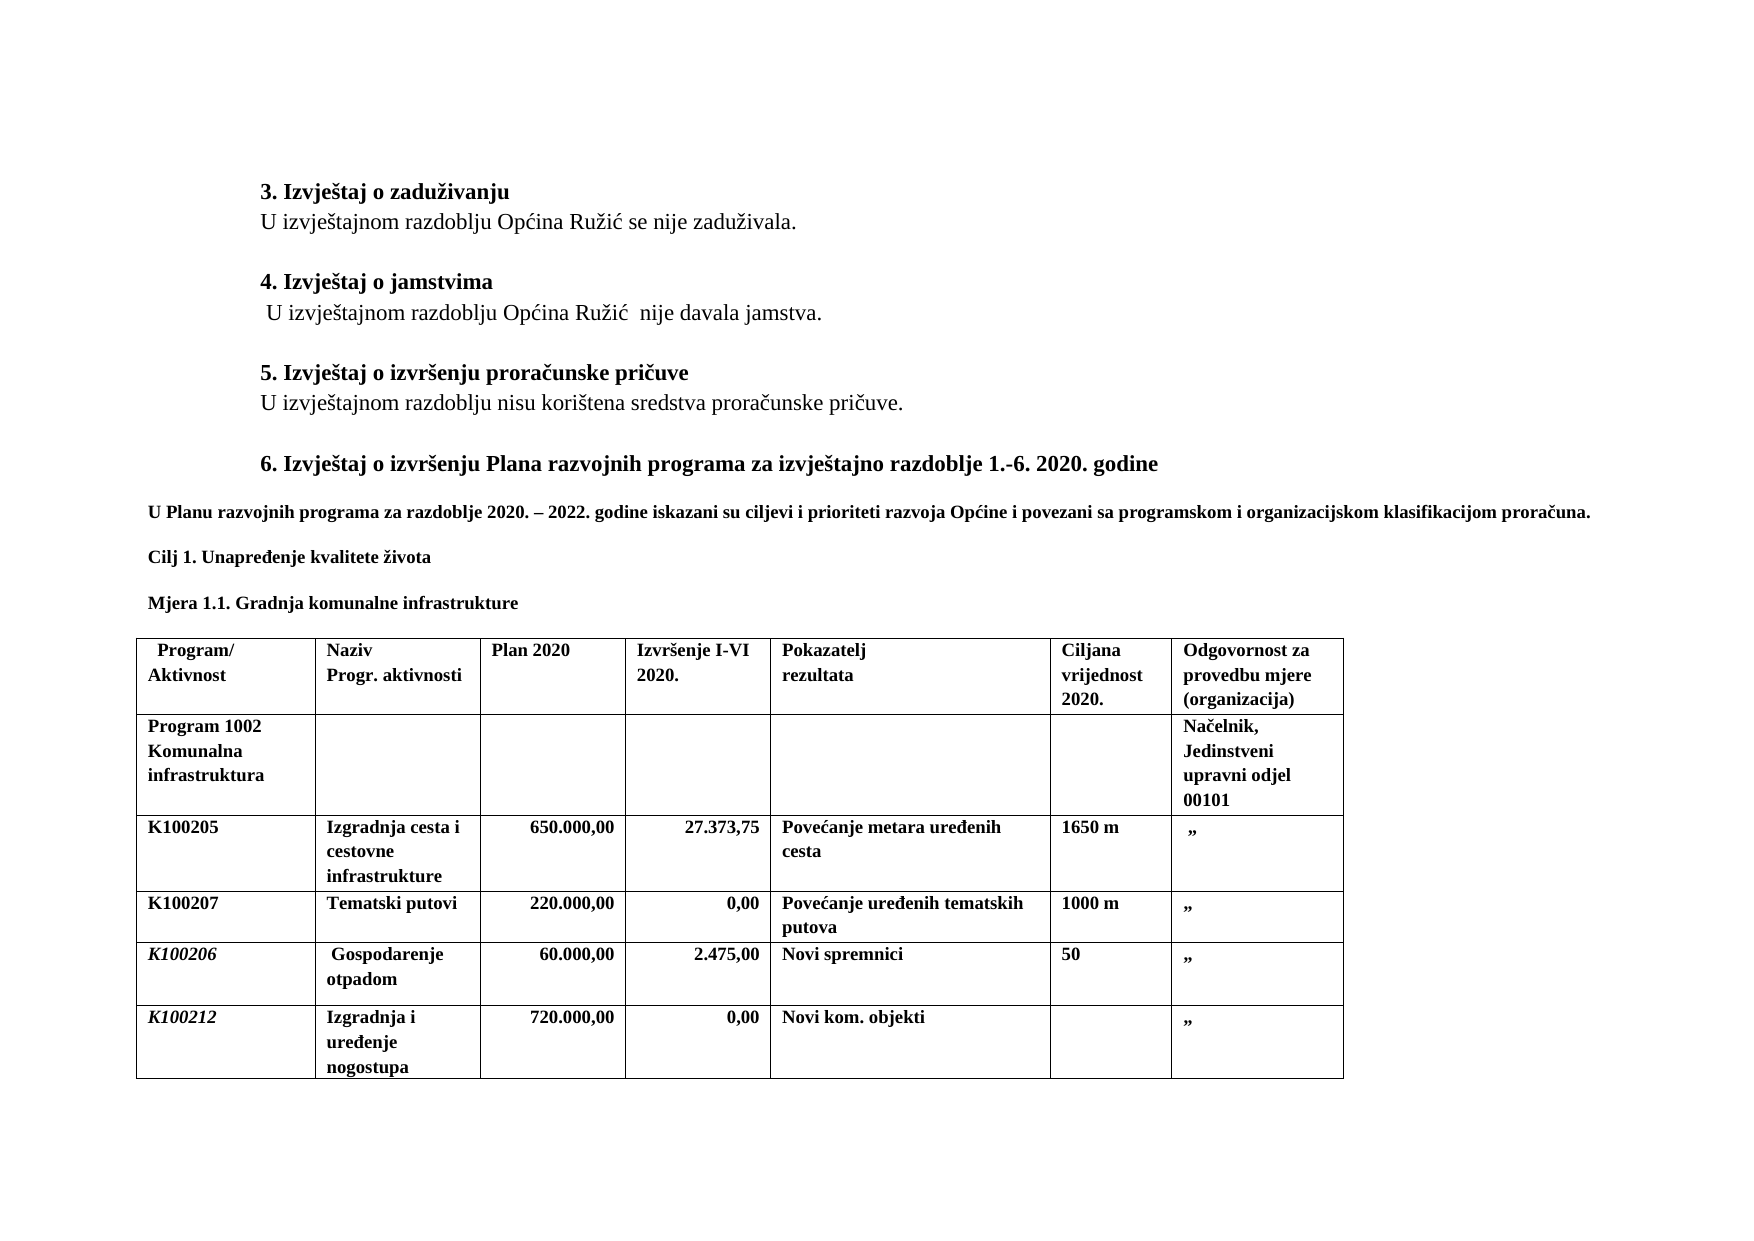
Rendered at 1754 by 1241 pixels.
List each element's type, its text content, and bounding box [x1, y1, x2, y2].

text Cilj 1. Unapređenje kvalitete života [148, 546, 1606, 568]
table_cell [1051, 715, 1171, 814]
list 3. Izvještaj o zaduživanju [260, 178, 1606, 204]
table_cell „ [1172, 943, 1343, 1005]
list 4. Izvještaj o jamstvima [260, 268, 1606, 295]
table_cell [316, 1006, 480, 1077]
table_cell [481, 715, 625, 814]
table_header Plan 2020 [481, 639, 625, 714]
table_cell Gospodarenje otpadom [316, 943, 480, 1005]
table_cell 220.000,00 [481, 892, 625, 942]
table_cell „ [1172, 892, 1343, 942]
table_cell Program 1002 Komunalna infrastruktura [137, 715, 315, 814]
table_cell Izgradnja cesta i cestovne infrastrukture [316, 816, 480, 891]
table_cell 0,00 [626, 892, 770, 942]
list 6. Izvještaj o izvršenju Plana razvojnih programa za izvještajno razdoblje 1.-6. 2020. godine [260, 450, 1606, 476]
table_header Izvršenje I-VI 2020. [626, 639, 770, 714]
table_cell Povećanje uređenih tematskih putova [771, 892, 1050, 942]
table_cell 720.000,00 [481, 1006, 625, 1077]
table_cell [771, 715, 1050, 814]
table_cell „ [1172, 816, 1343, 891]
table_cell K100205 [137, 816, 315, 891]
table_cell 60.000,00 [481, 943, 625, 1005]
table_cell 50 [1051, 943, 1171, 1005]
table_header Ciljana vrijednost 2020. [1051, 639, 1171, 714]
table_cell [316, 715, 480, 814]
table_cell 27.373,75 [626, 816, 770, 891]
table_header Program/ Aktivnost [137, 639, 315, 714]
table_cell Novi kom. objekti [771, 1006, 1050, 1077]
table_header Odgovornost za provedbu mjere (organizacija) [1172, 639, 1343, 714]
list U izvještajnom razdoblju Općina Ružić se nije zaduživala. [223, 208, 1606, 234]
table_header Naziv Progr. aktivnosti [316, 639, 480, 714]
list U izvještajnom razdoblju nisu korištena sredstva proračunske pričuve. [260, 389, 1606, 416]
table_cell [1051, 1006, 1171, 1077]
table_cell [626, 715, 770, 814]
table_cell 2.475,00 [626, 943, 770, 1005]
table_cell Tematski putovi [316, 892, 480, 942]
table_cell K100206 [137, 943, 315, 1005]
table_cell Novi spremnici [771, 943, 1050, 1005]
text Mjera 1.1. Gradnja komunalne infrastrukture [148, 592, 1606, 613]
list U izvještajnom razdoblju Općina Ružić nije davala jamstva. [223, 299, 1606, 325]
table_cell 1650 m [1051, 816, 1171, 891]
table_cell K100212 [137, 1006, 315, 1077]
table_cell K100207 [137, 892, 315, 942]
table_cell Načelnik, Jedinstveni upravni odjel 00101 [1172, 715, 1343, 814]
table_cell 1000 m [1051, 892, 1171, 942]
table_header Pokazatelj rezultata [771, 639, 1050, 714]
table_cell 0,00 [626, 1006, 770, 1077]
text U Planu razvojnih programa za razdoblje 2020. – 2022. godine iskazani su ciljevi i prioriteti razvoja Općine i povezani sa programskom i organizacijskom klasifikacijom proračuna. [148, 501, 1606, 522]
table_cell „ [1172, 1006, 1343, 1077]
table_cell 650.000,00 [481, 816, 625, 891]
table_cell Povećanje metara uređenih cesta [771, 816, 1050, 891]
list 5. Izvještaj o izvršenju proračunske pričuve [260, 359, 1606, 385]
